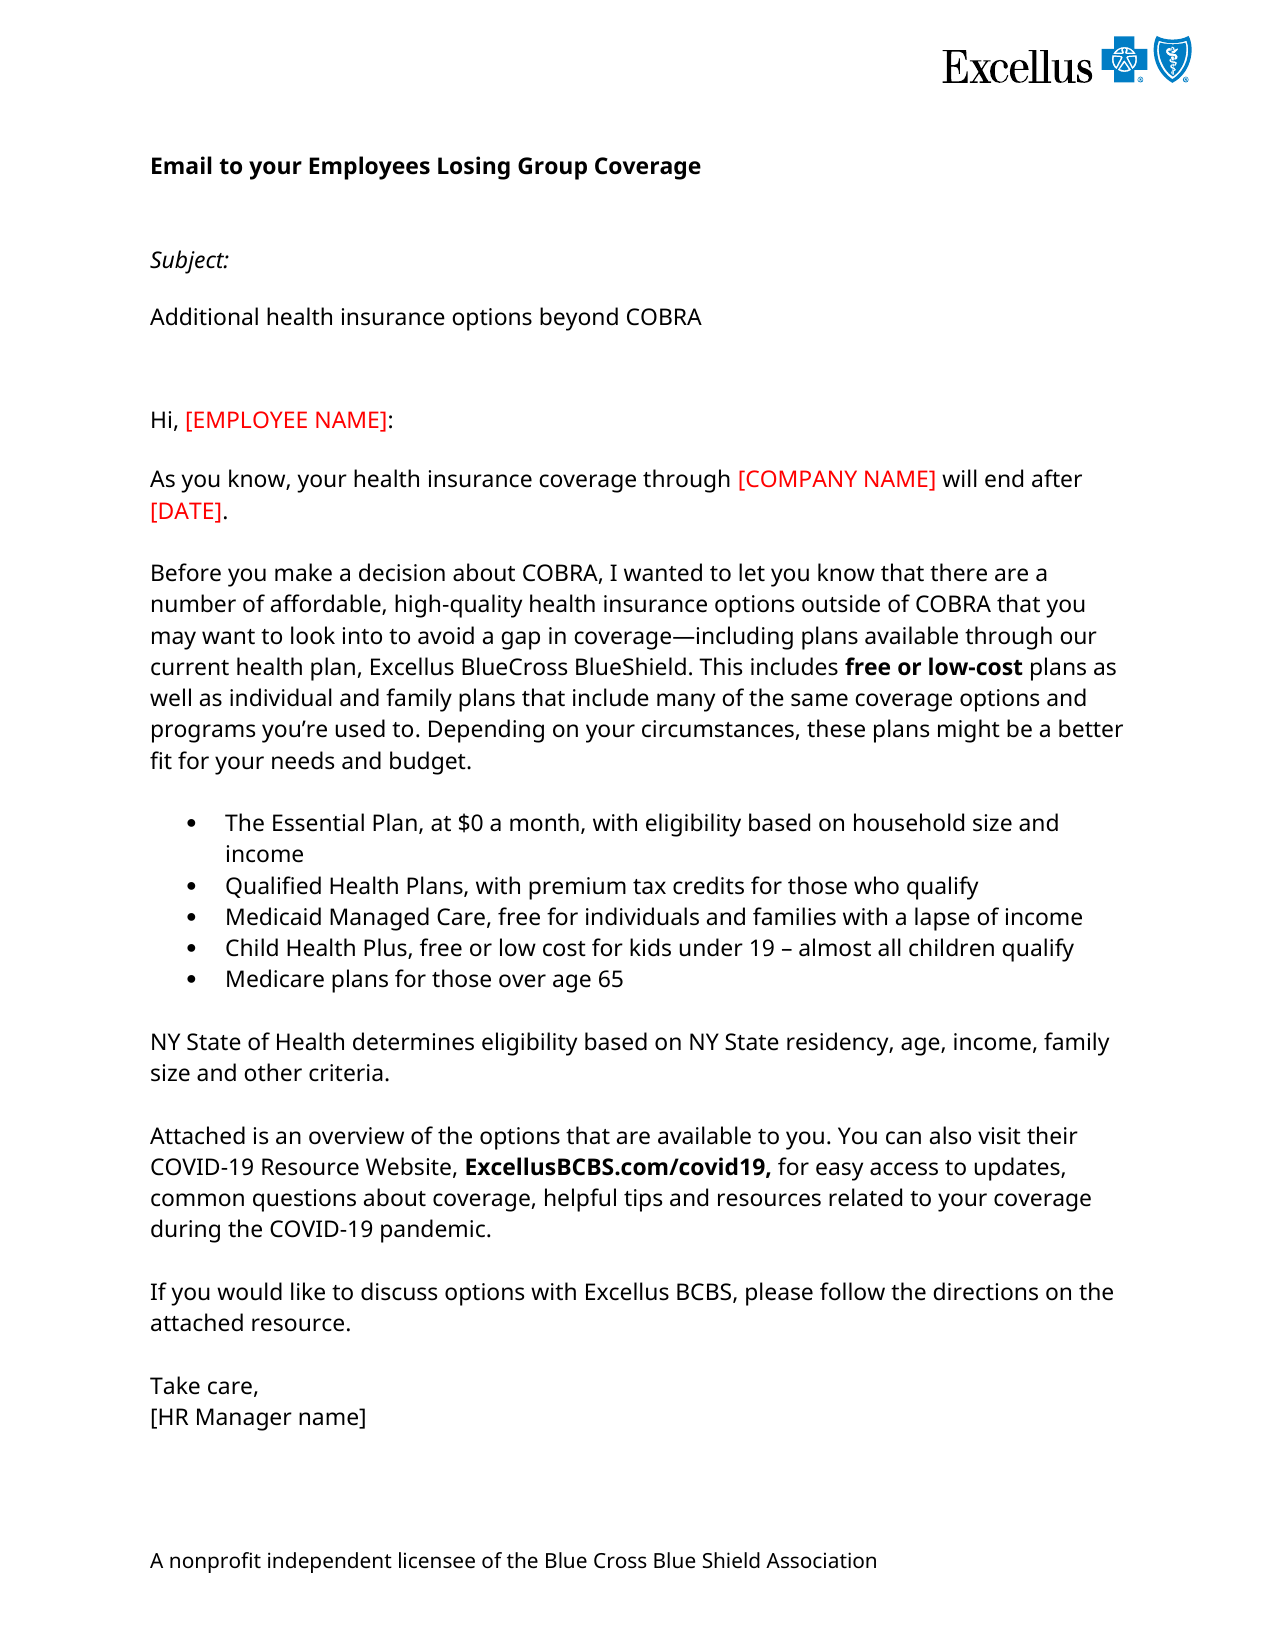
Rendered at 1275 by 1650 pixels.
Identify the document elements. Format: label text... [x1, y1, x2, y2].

list Medicare plans for those over age 65 [187, 963, 1125, 995]
text Email to your Employees Losing Group Coverage [150, 150, 1125, 181]
text Hi, [EMPLOYEE NAME]: [150, 404, 1125, 463]
text Take care, [150, 1370, 1125, 1401]
text NY State of Health determines eligibility based on NY State residency, age, income, family size and other criteria. [150, 1026, 1125, 1088]
text Attached is an overview of the options that are available to you. You can also visit their COVID-19 Resource Website, ExcellusBCBS.com/covid19, for easy access to updates, common questions about coverage, helpful tips and resources related to your coverage during the COVID-19 pandemic. [150, 1120, 1125, 1245]
list Child Health Plus, free or low cost for kids under 19 – almost all children qualify [187, 932, 1125, 963]
text If you would like to discuss options with Excellus BCBS, please follow the directions on the attached resource. [150, 1276, 1125, 1338]
list The Essential Plan, at $0 a month, with eligibility based on household size and income [187, 807, 1125, 870]
list Medicaid Managed Care, free for individuals and families with a lapse of income [187, 901, 1125, 932]
list Qualified Health Plans, with premium tax credits for those who qualify [187, 870, 1125, 901]
text Before you make a decision about COBRA, I wanted to let you know that there are a number of affordable, high-quality health insurance options outside of COBRA that you may want to look into to avoid a gap in coverage—including plans available through our current health plan, Excellus BlueCross BlueShield. This includes free or low-cost plans as well as individual and family plans that include many of the same coverage options and programs you’re used to. Depending on your circumstances, these plans might be a better fit for your needs and budget. [150, 557, 1125, 776]
text Subject: [150, 244, 1125, 275]
text As you know, your health insurance coverage through [COMPANY NAME] will end after [DATE]. [150, 463, 1125, 526]
text [HR Manager name] [150, 1401, 1125, 1432]
text Additional health insurance options beyond COBRA [150, 301, 1125, 332]
